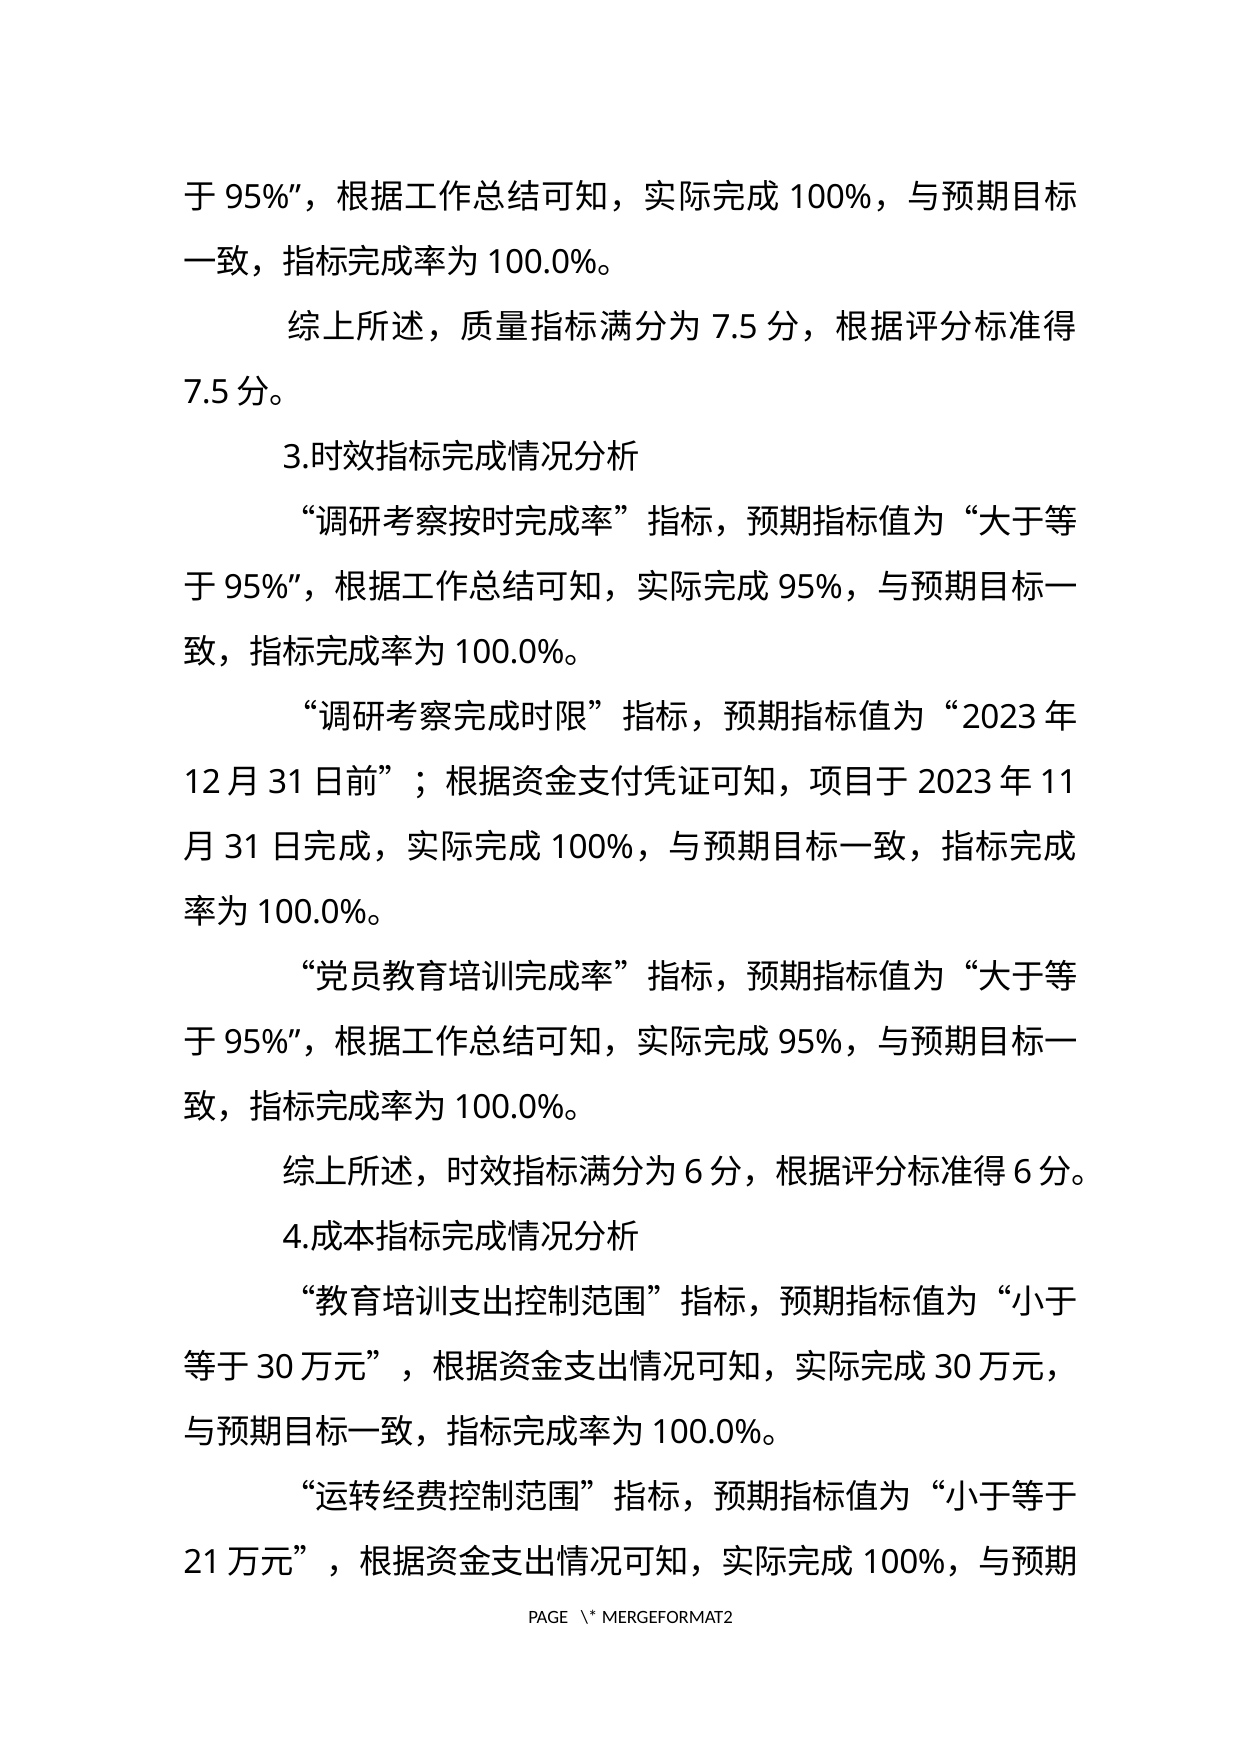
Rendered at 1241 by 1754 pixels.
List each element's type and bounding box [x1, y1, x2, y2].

text [183, 162, 1078, 1592]
